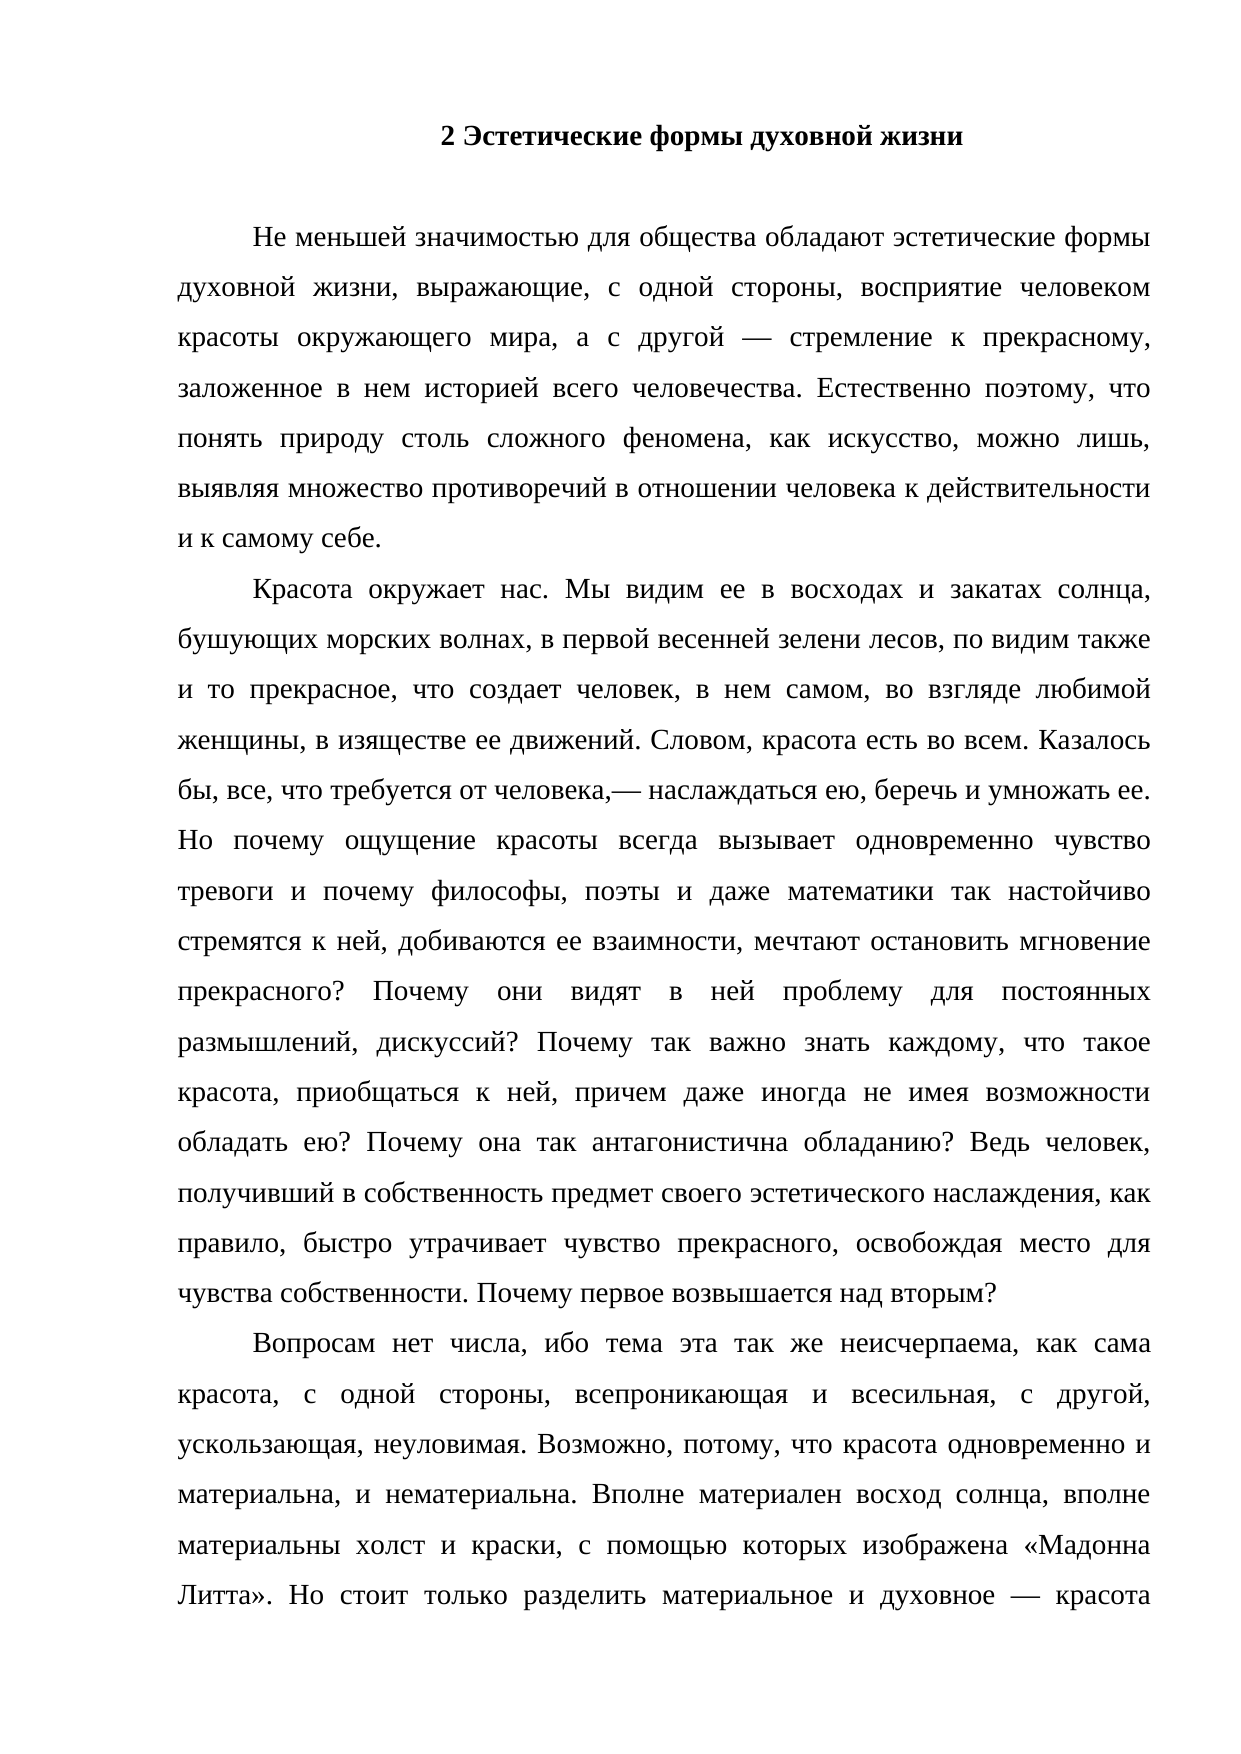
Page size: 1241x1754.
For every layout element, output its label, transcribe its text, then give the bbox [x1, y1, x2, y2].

text Не меньшей значимостью для общества обладают эстетические формы духовной жизни, выражающие, с одной стороны, восприятие человеком красоты окружающего мира, а с другой — стремление к прекрасному, заложенное в нем историей всего человечества. Естественно поэтому, что понять природу столь сложного феномена, как искусство, можно лишь, выявляя множество противоречий в отношении человека к действительности и к самому себе. [177, 219, 1152, 554]
text 2 Эстетические формы духовной жизни [177, 118, 1152, 152]
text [177, 1326, 1152, 1611]
text Красота окружает нас. Мы видим ее в восходах и закатах солнца, бушующих морских волнах, в первой весенней зелени лесов, по видим также и то прекрасное, что создает человек, в нем самом, во взгляде любимой женщины, в изяществе ее движений. Словом, красота есть во всем. Казалось бы, все, что требуется от человека,— наслаждаться ею, беречь и умножать ее. Но почему ощущение красоты всегда вызывает одновременно чувство тревоги и почему философы, поэты и даже математики так настойчиво стремятся к ней, добиваются ее взаимности, мечтают остановить мгновение прекрасного? Почему они видят в ней проблему для постоянных размышлений, дискуссий? Почему так важно знать каждому, что такое красота, приобщаться к ней, причем даже иногда не имея возможности обладать ею? Почему она так антагонистична обладанию? Ведь человек, получивший в собственность предмет своего эстетического наслаждения, как правило, быстро утрачивает чувство прекрасного, освобождая место для чувства собственности. Почему первое возвышается над вторым? [177, 571, 1152, 1309]
